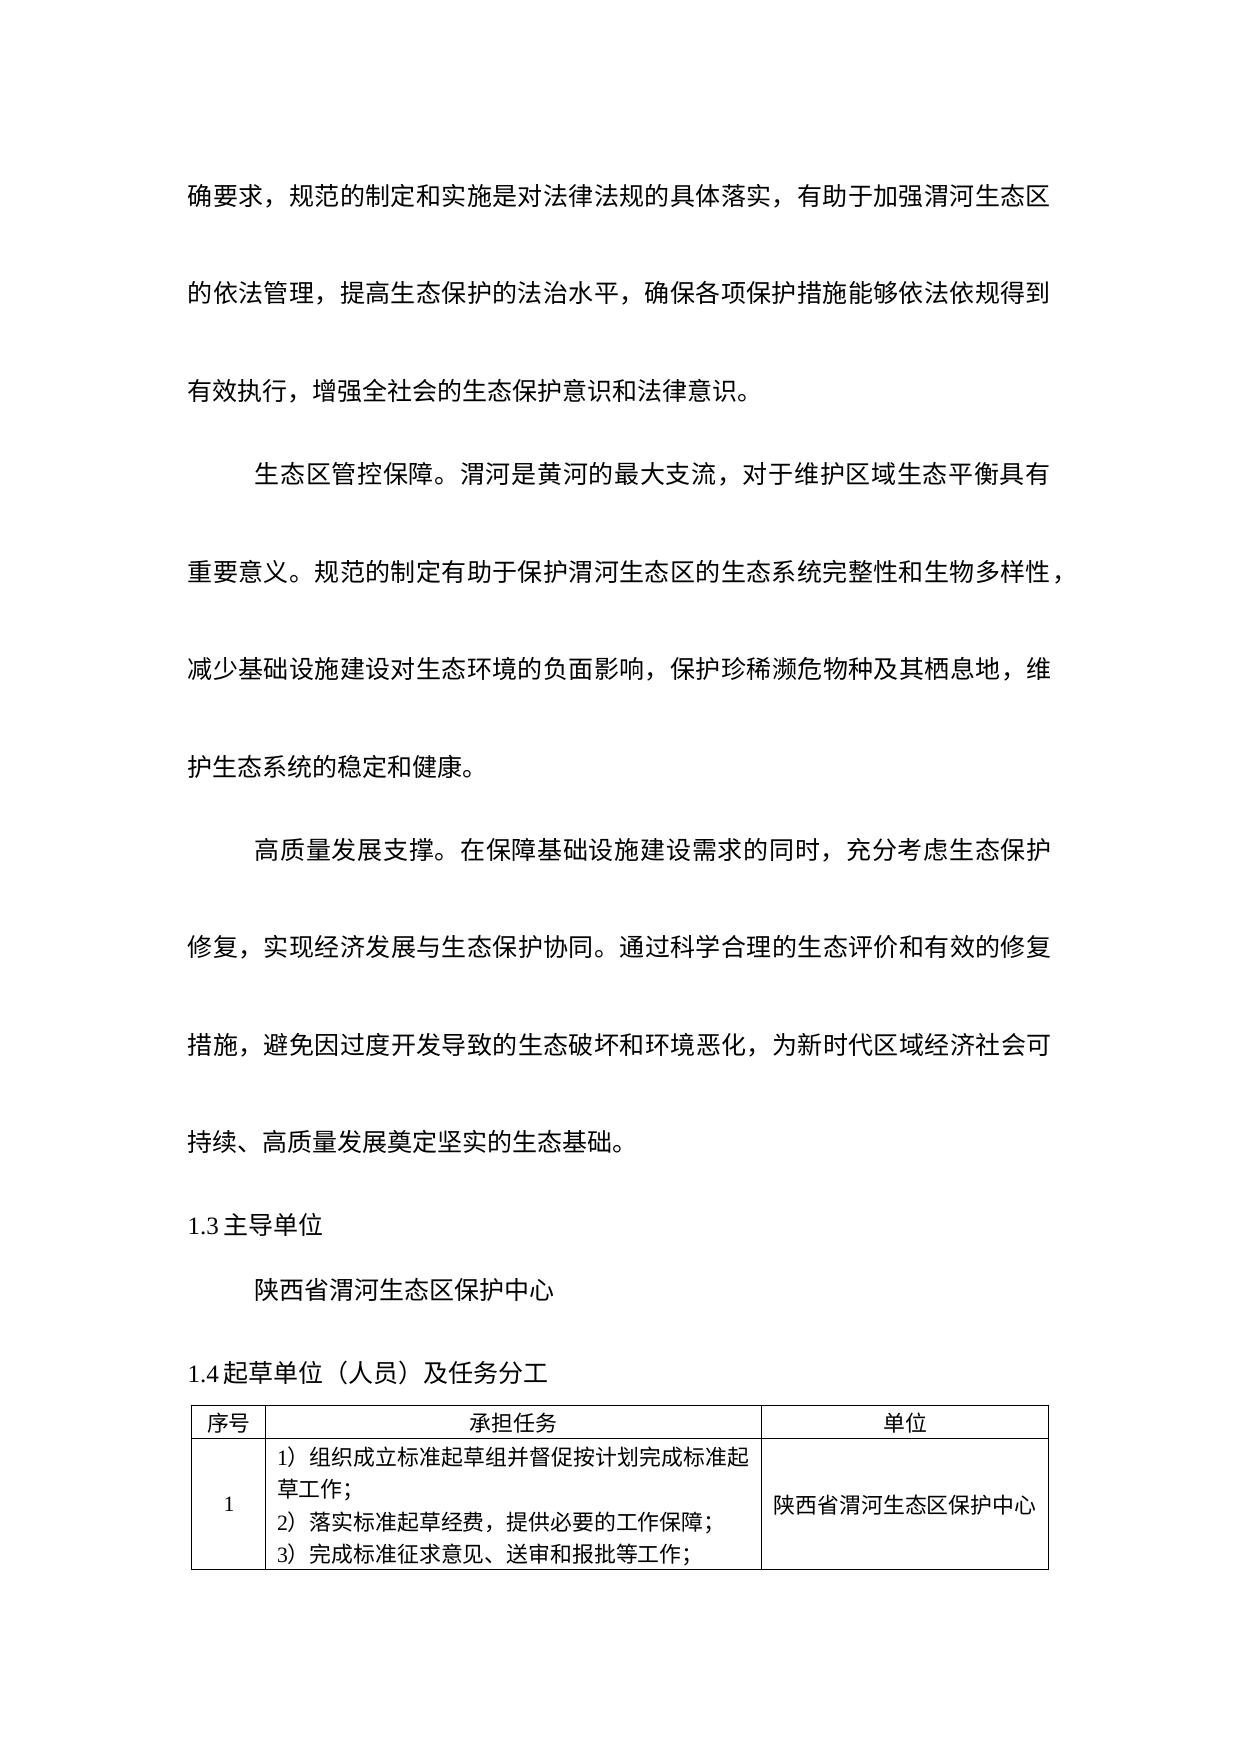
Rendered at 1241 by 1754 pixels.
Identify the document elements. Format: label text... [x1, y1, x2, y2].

subtitle 1.3主导单位 [187, 1191, 1053, 1256]
table_header 承担任务 [266, 1406, 761, 1438]
table_cell 1 [192, 1439, 265, 1569]
table_header 单位 [762, 1406, 1048, 1438]
subtitle 1.4起草单位（人员）及任务分工 [187, 1339, 1053, 1404]
text 高质量发展支撑。在保障基础设施建设需求的同时，充分考虑生态保护修复，实现经济发展与生态保护协同。通过科学合理的生态评价和有效的修复措施，避免因过度开发导致的生态破坏和环境恶化，为新时代区域经济社会可持续、高质量发展奠定坚实的生态基础。 [187, 816, 1053, 1173]
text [187, 162, 1053, 422]
table_cell 组织成立标准起草组并督促按计划完成标准起草工作； 落实标准起草经费，提供必要的工作保障； 完成标准征求意见、送审和报批等工作； [266, 1439, 761, 1569]
table_cell 陕西省渭河生态区保护中心 [762, 1439, 1048, 1569]
text 陕西省渭河生态区保护中心 [187, 1256, 1053, 1321]
table_header 序号 [192, 1406, 265, 1438]
text 生态区管控保障。渭河是黄河的最大支流，对于维护区域生态平衡具有重要意义。规范的制定有助于保护渭河生态区的生态系统完整性和生物多样性，减少基础设施建设对生态环境的负面影响，保护珍稀濒危物种及其栖息地，维护生态系统的稳定和健康。 [187, 440, 1053, 798]
